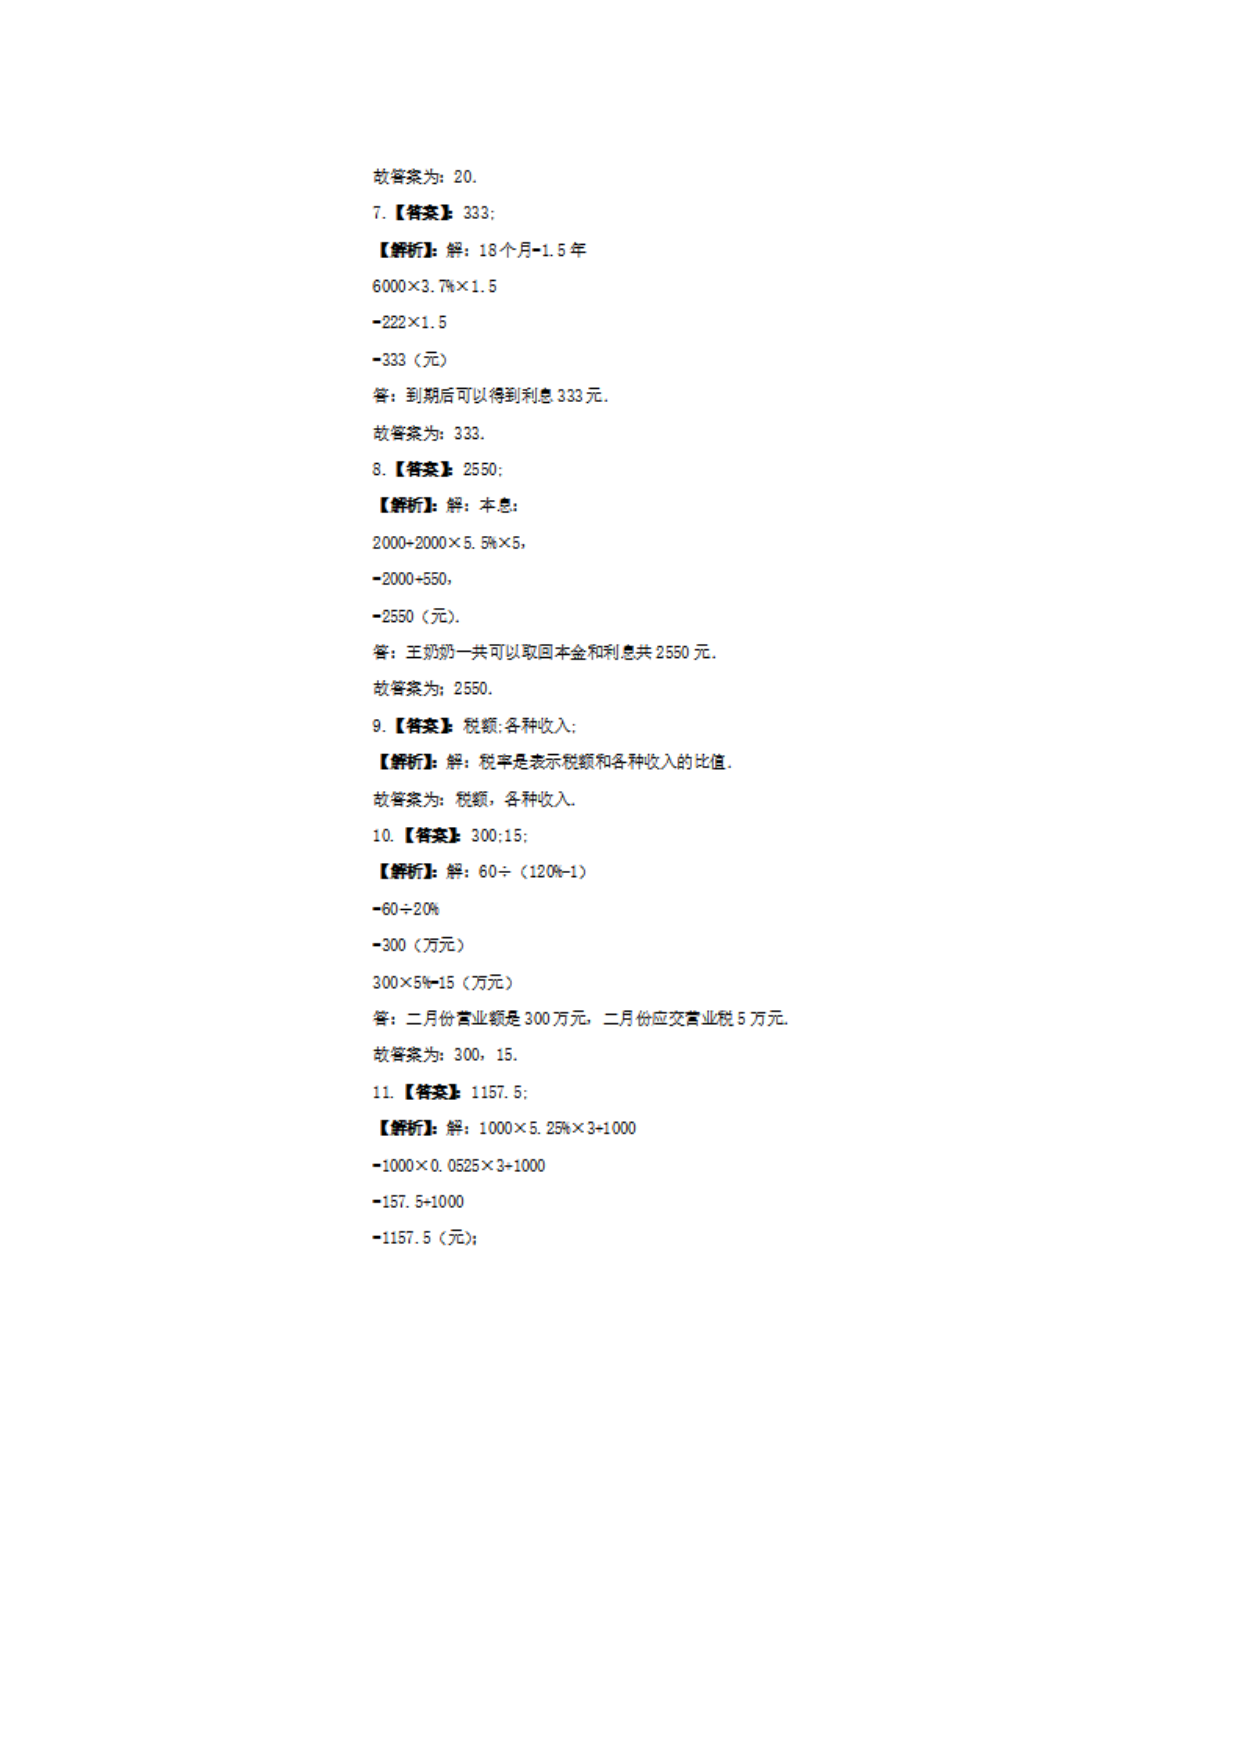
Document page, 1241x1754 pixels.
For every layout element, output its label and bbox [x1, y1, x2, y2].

picture [343, 162, 897, 1247]
